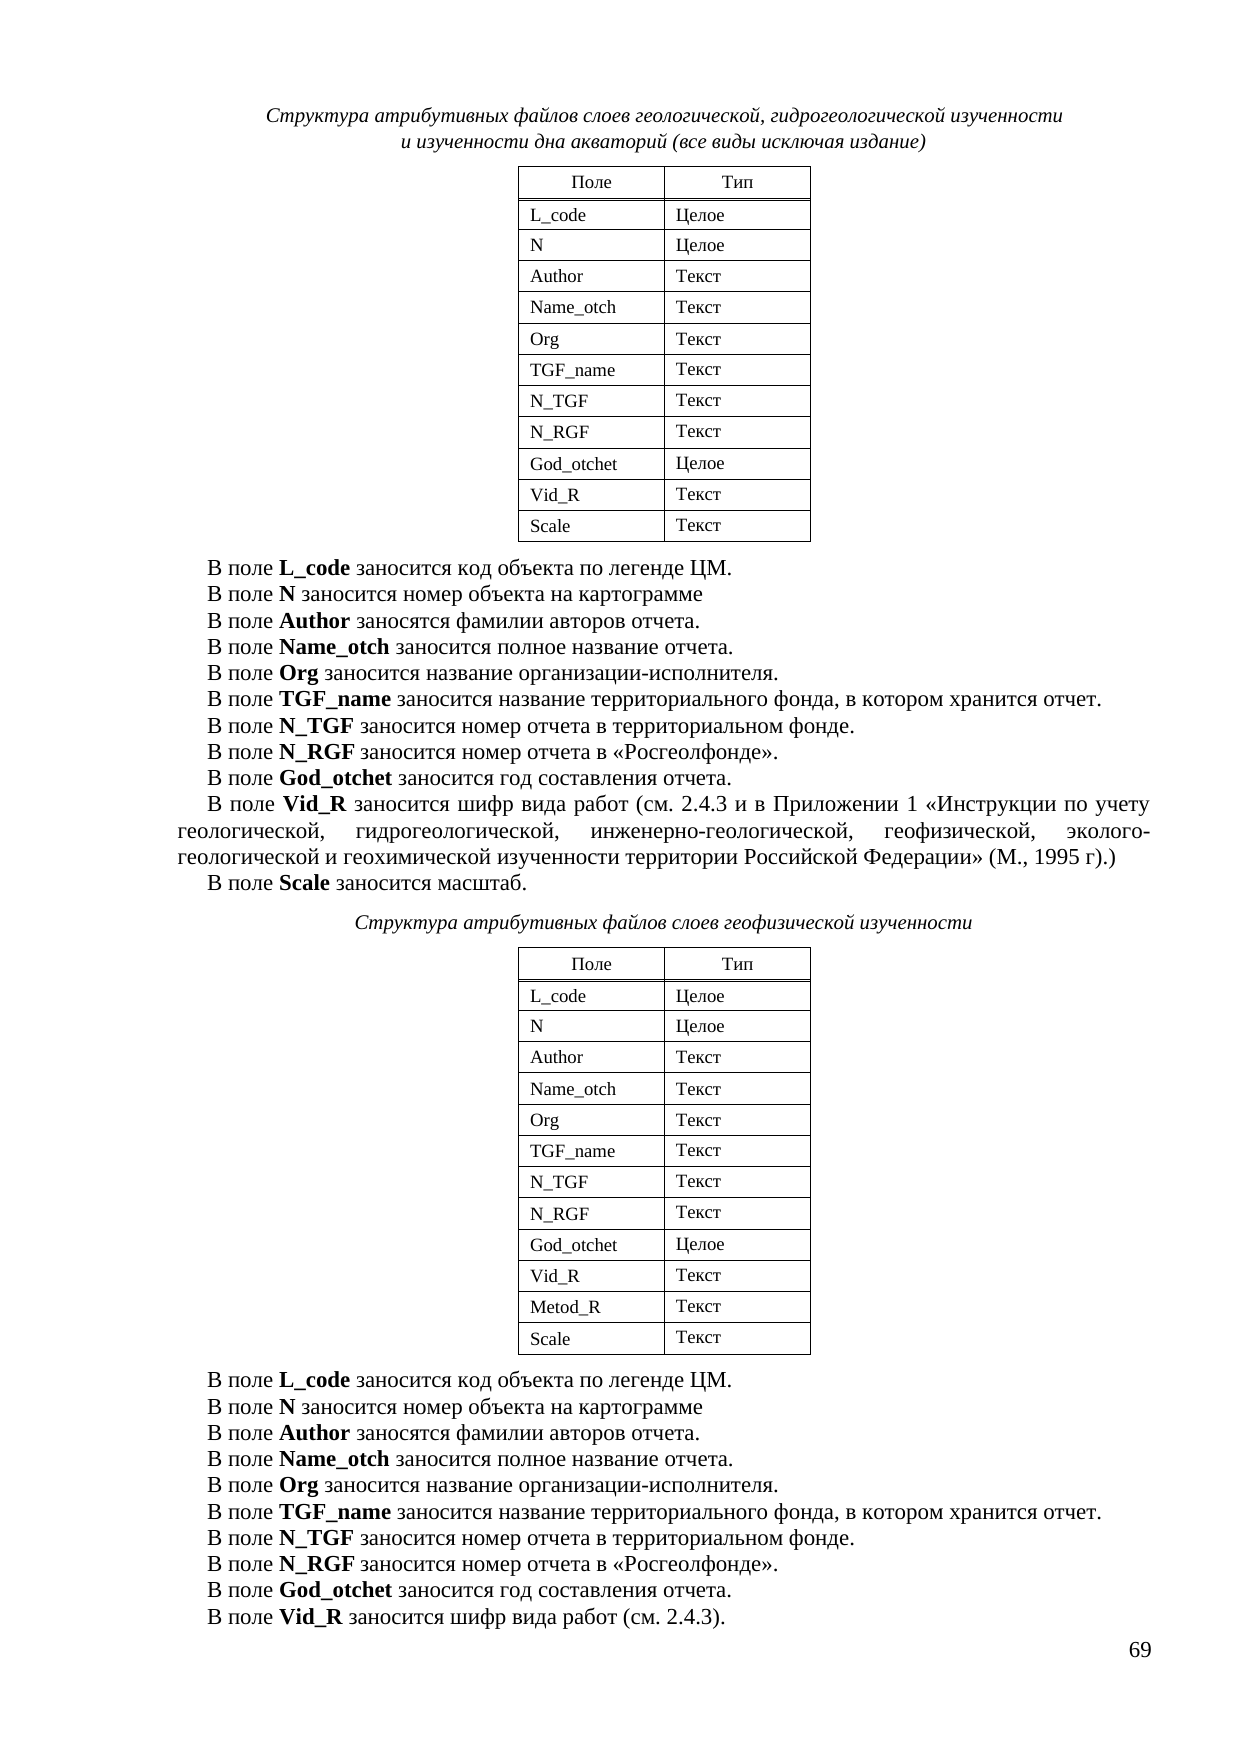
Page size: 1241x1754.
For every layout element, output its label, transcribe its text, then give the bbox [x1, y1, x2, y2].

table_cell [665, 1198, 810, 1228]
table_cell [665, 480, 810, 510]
text В поле Author заносятся фамилии авторов отчета. [177, 1419, 1152, 1446]
text В поле Org заносится название организации-исполнителя. [177, 1472, 1152, 1498]
text В поле N заносится номер объекта на картограмме [177, 581, 1152, 607]
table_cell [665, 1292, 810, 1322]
text В поле Org заносится название организации-исполнителя. [177, 660, 1152, 686]
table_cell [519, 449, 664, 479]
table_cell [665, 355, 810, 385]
text Структура атрибутивных файлов слоев геологической, гидрогеологической изученности [177, 101, 1152, 127]
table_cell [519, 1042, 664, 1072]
text В поле Scale заносится масштаб. [177, 870, 1152, 896]
text В поле God_otchet заносится год составления отчета. [177, 1577, 1152, 1603]
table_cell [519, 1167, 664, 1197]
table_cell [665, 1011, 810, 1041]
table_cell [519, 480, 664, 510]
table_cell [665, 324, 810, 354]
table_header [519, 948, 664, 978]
text В поле Name_otch заносится полное название отчета. [177, 1446, 1152, 1472]
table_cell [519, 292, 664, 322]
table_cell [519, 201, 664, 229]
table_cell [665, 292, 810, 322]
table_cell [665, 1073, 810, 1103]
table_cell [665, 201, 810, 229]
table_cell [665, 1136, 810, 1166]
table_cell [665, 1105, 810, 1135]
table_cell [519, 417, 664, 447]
text В поле Vid_R заносится шифр вида работ (см. 2.4.3). [177, 1603, 1152, 1629]
text В поле N_RGF заносится номер отчета в «Росгеолфонде». [177, 1551, 1152, 1577]
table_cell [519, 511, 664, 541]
text В поле Author заносятся фамилии авторов отчета. [177, 607, 1152, 633]
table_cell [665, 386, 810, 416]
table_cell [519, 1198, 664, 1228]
text В поле N_RGF заносится номер отчета в «Росгеолфонде». [177, 738, 1152, 765]
text В поле Vid_R заносится шифр вида работ (см. 2.4.3 и в Приложении 1 «Инструкции по учету геологической, гидрогеологической, инженерно-геологической, геофизической, эколого-геологической и геохимической изученности территории Российской Федерации» (М., 1995 г).) [177, 791, 1152, 870]
text В поле N заносится номер объекта на картограмме [177, 1393, 1152, 1419]
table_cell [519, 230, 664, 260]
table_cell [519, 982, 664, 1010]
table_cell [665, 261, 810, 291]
text В поле TGF_name заносится название территориального фонда, в котором хранится отчет. [177, 686, 1152, 712]
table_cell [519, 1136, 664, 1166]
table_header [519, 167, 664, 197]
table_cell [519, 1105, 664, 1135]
text В поле N_TGF заносится номер отчета в территориальном фонде. [177, 1524, 1152, 1551]
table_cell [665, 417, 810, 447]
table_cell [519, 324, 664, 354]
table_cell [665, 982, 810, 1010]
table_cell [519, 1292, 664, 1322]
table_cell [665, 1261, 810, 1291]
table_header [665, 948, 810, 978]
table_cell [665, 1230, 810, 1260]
text и изученности дна акваторий (все виды исключая издание) [177, 127, 1152, 154]
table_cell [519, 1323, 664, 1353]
text В поле L_code заносится код объекта по легенде ЦМ. [177, 1367, 1152, 1393]
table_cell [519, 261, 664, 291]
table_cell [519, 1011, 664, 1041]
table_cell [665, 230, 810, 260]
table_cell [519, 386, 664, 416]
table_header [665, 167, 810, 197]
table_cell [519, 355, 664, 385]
text В поле Name_otch заносится полное название отчета. [177, 633, 1152, 660]
text В поле God_otchet заносится год составления отчета. [177, 765, 1152, 791]
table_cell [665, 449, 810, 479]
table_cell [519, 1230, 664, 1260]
text В поле N_TGF заносится номер отчета в территориальном фонде. [177, 712, 1152, 738]
text Структура атрибутивных файлов слоев геофизической изученности [177, 908, 1152, 935]
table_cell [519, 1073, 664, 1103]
text В поле TGF_name заносится название территориального фонда, в котором хранится отчет. [177, 1498, 1152, 1524]
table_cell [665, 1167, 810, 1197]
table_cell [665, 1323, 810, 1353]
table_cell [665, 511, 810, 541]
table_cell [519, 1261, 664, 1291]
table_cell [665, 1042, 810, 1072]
text В поле L_code заносится код объекта по легенде ЦМ. [177, 555, 1152, 581]
